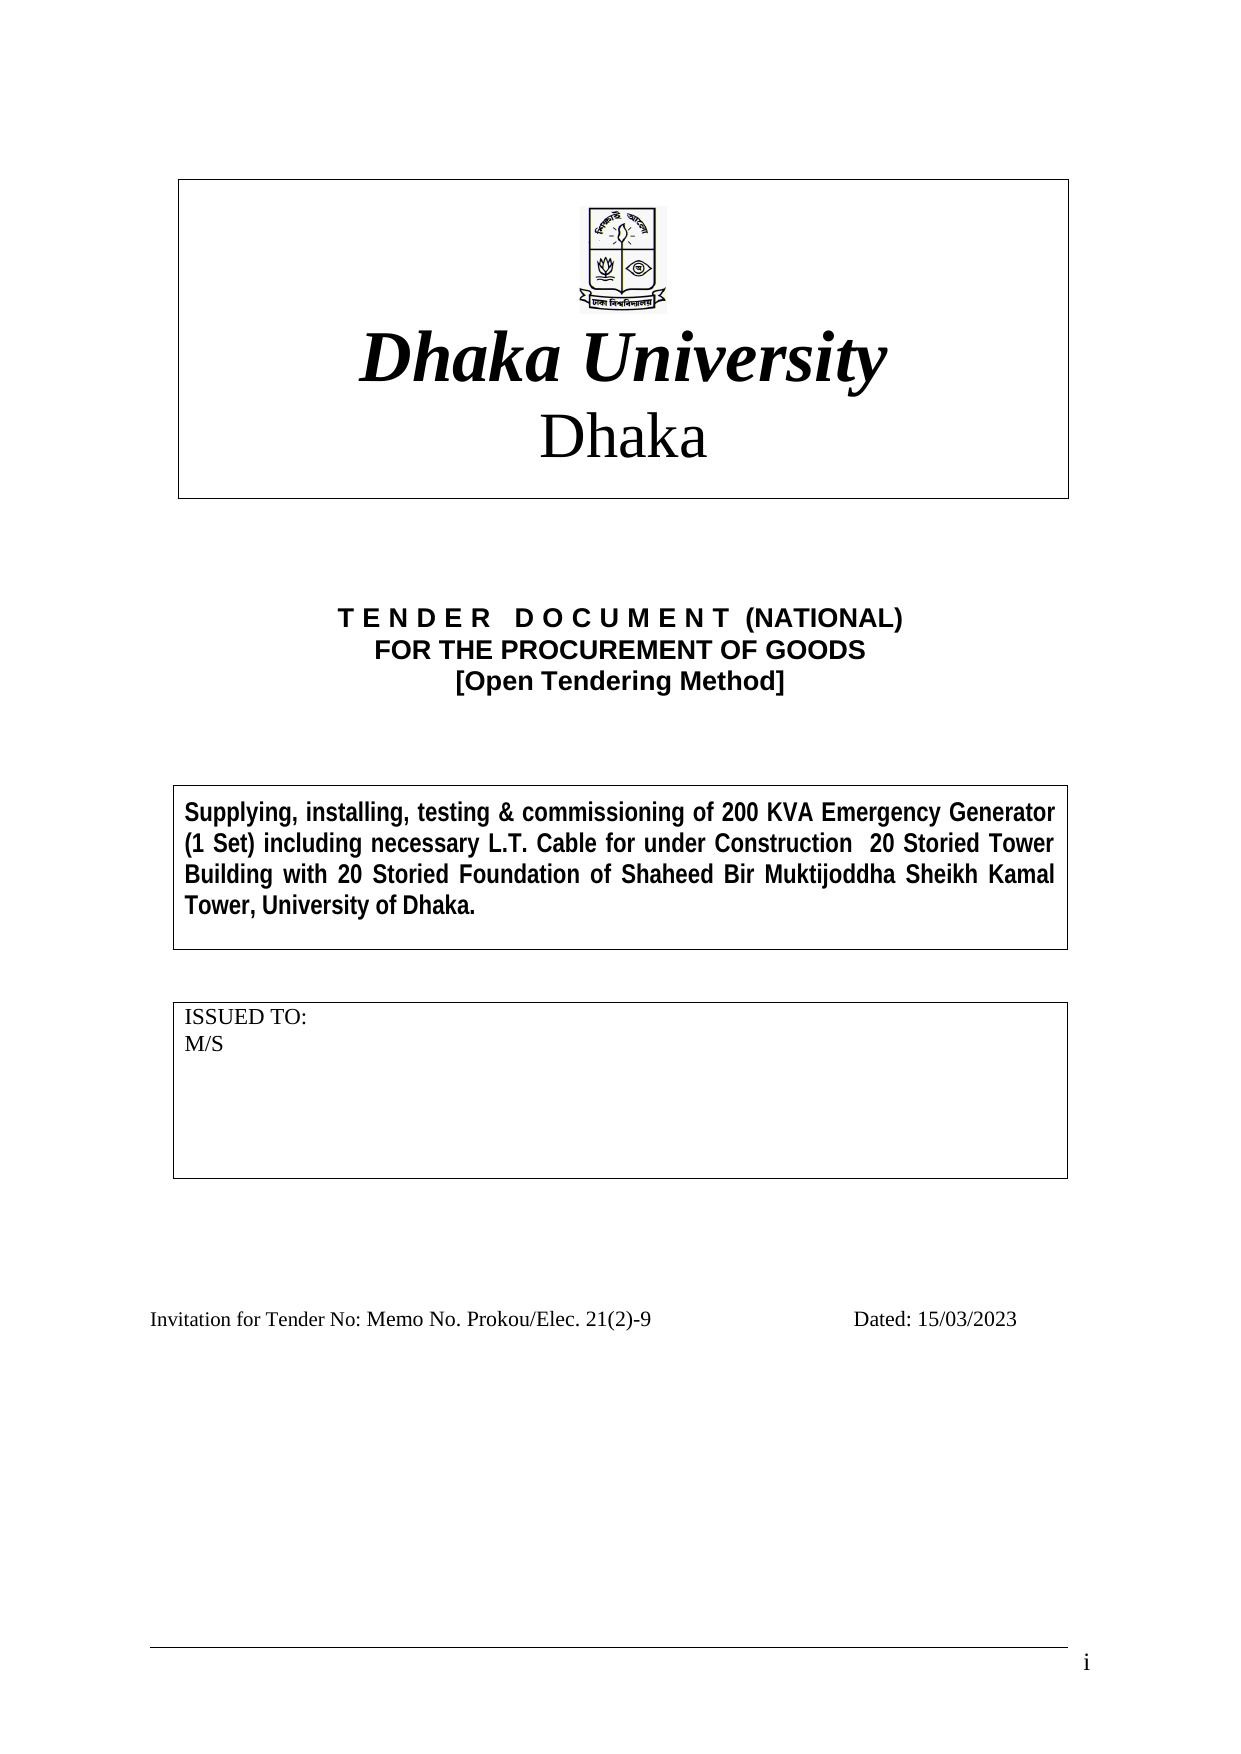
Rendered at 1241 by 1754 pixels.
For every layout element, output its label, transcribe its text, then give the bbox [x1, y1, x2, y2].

text Invitation for Tender No: Memo No. Prokou/Elec. 21(2)-9 Dated: 15/03/2023 [150, 1306, 1090, 1331]
table_header Supplying, installing, testing & commissioning of 200 KVA Emergency Generator (1 Set) including necessary L.T. Cable for under Construction 20 Storied Tower Building with 20 Storied Foundation of Shaheed Bir Muktijoddha Sheikh Kamal Tower, University of Dhaka. [174, 786, 1067, 948]
text FOR THE PROMENT OF GOODS [150, 634, 1090, 665]
table_header ISSUED TO: M/S [174, 1003, 1067, 1178]
title TENDER DOCUMENT (NATIONAL) [150, 602, 1090, 634]
text [Open Tendering Method] [150, 665, 1090, 696]
picture [579, 206, 668, 314]
table_header Dhaka University Dhaka [179, 180, 1068, 498]
